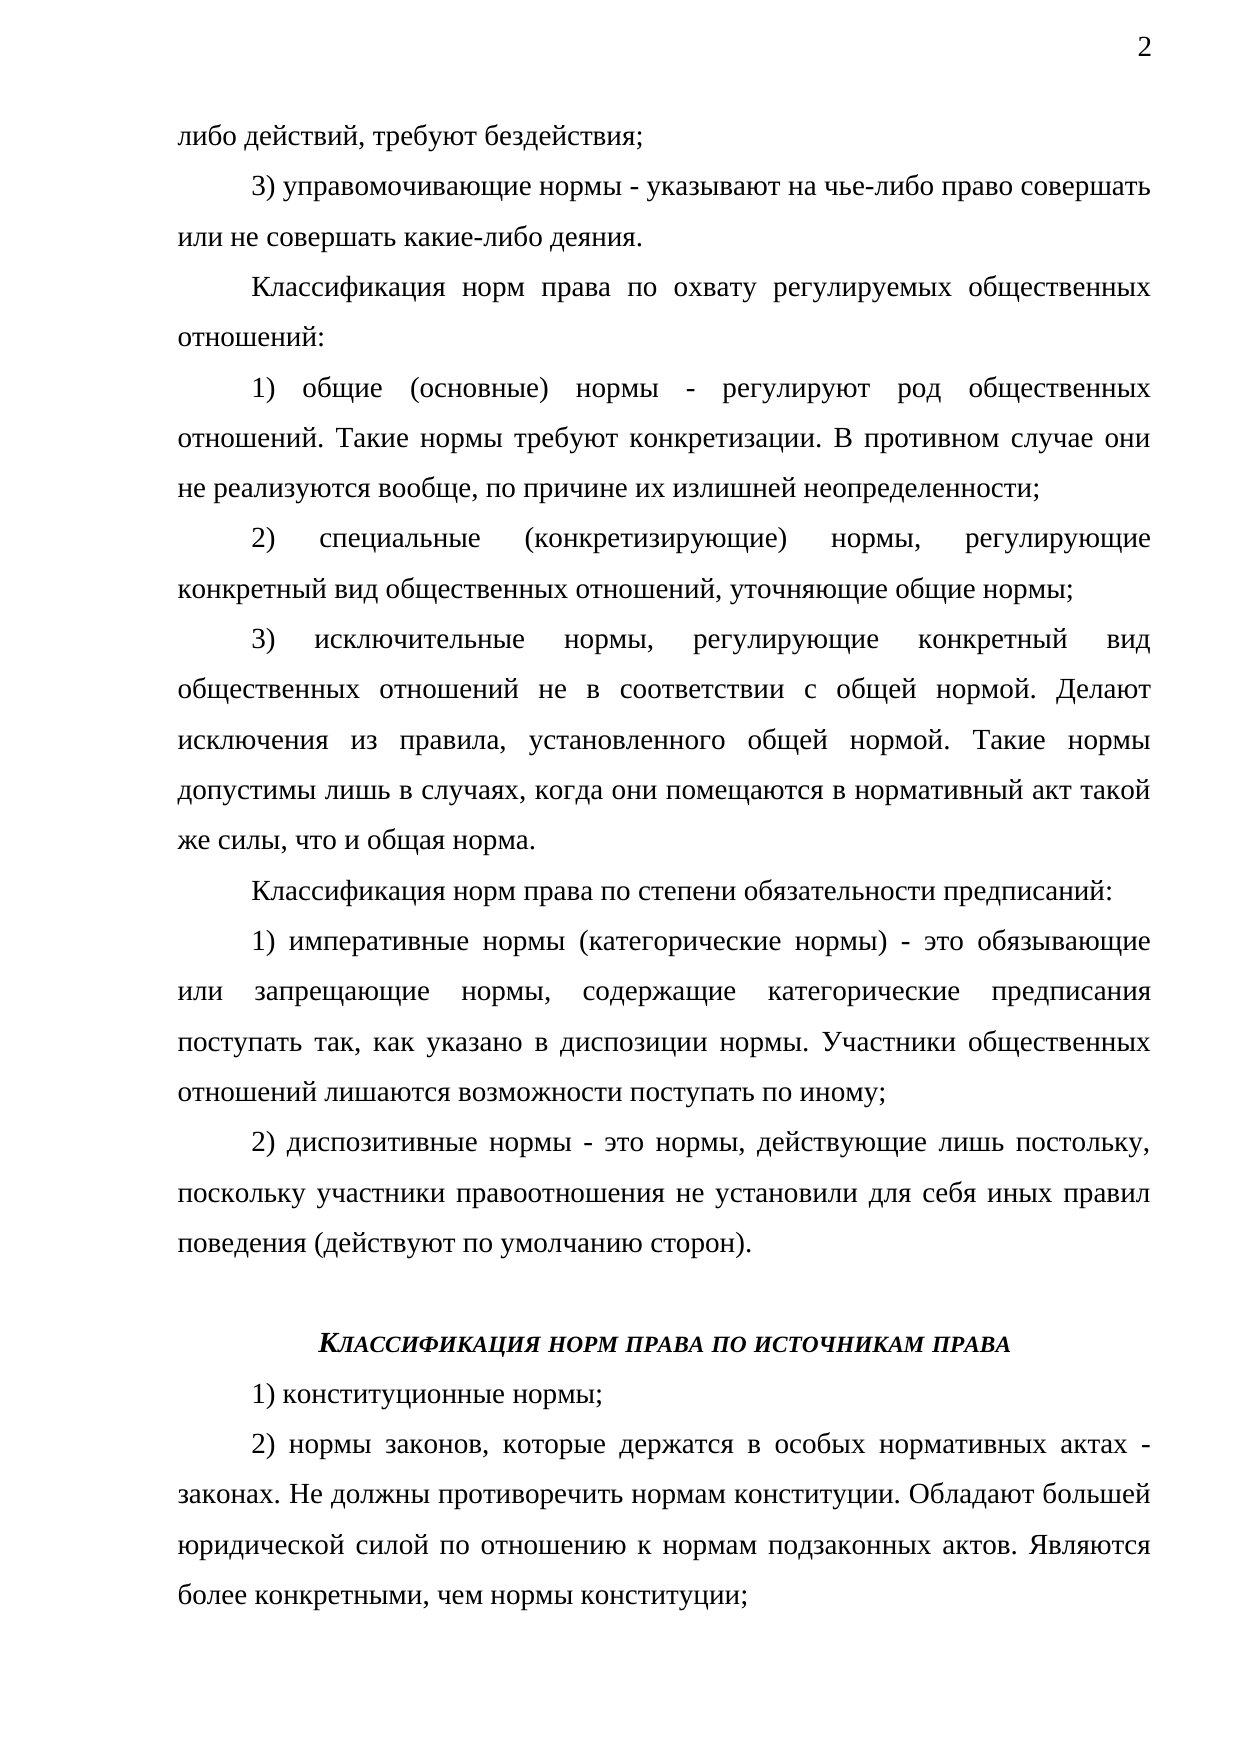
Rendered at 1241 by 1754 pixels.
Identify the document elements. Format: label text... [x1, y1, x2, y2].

text Классификация норм права по степени обязательности предписаний: [177, 873, 1152, 906]
text 1) императивные нормы (категорические нормы) - это обязывающие или запрещающие нормы, содержащие категорические предписания поступать так, как указано в диспозиции нормы. Участники общественных отношений лишаются возможности поступать по иному; [177, 923, 1152, 1108]
subtitle Классификация норм права по источникам права [177, 1326, 1152, 1359]
text 2) диспозитивные нормы - это нормы, действующие лишь постольку, поскольку участники правоотношения не установили для себя иных правил поведения (действуют по умолчанию сторон). [177, 1124, 1152, 1258]
text Классификация норм права по охвату регулируемых общественных отношений: [177, 269, 1152, 353]
text 2) нормы законов, которые держатся в особых нормативных актах - законах. Не должны противоречить нормам конституции. Обладают большей юридической силой по отношению к нормам подзаконных актов. Являются более конкретными, чем нормы конституции; [177, 1426, 1152, 1611]
text 2) специальные (конкретизирующие) нормы, регулирующие конкретный вид общественных отношений, уточняющие общие нормы; [177, 521, 1152, 604]
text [177, 118, 1152, 152]
text 3) исключительные нормы, регулирующие конкретный вид общественных отношений не в соответствии с общей нормой. Делают исключения из правила, установленного общей нормой. Такие нормы допустимы лишь в случаях, когда они помещаются в нормативный акт такой же силы, что и общая норма. [177, 621, 1152, 856]
text 1) общие (основные) нормы - регулируют род общественных отношений. Такие нормы требуют конкретизации. В противном случае они не реализуются вообще, по причине их излишней неопределенности; [177, 370, 1152, 504]
text 1) конституционные нормы; [177, 1376, 1152, 1409]
text 3) управомочивающие нормы - указывают на чье-либо право совершать или не совершать какие-либо деяния. [177, 168, 1152, 252]
